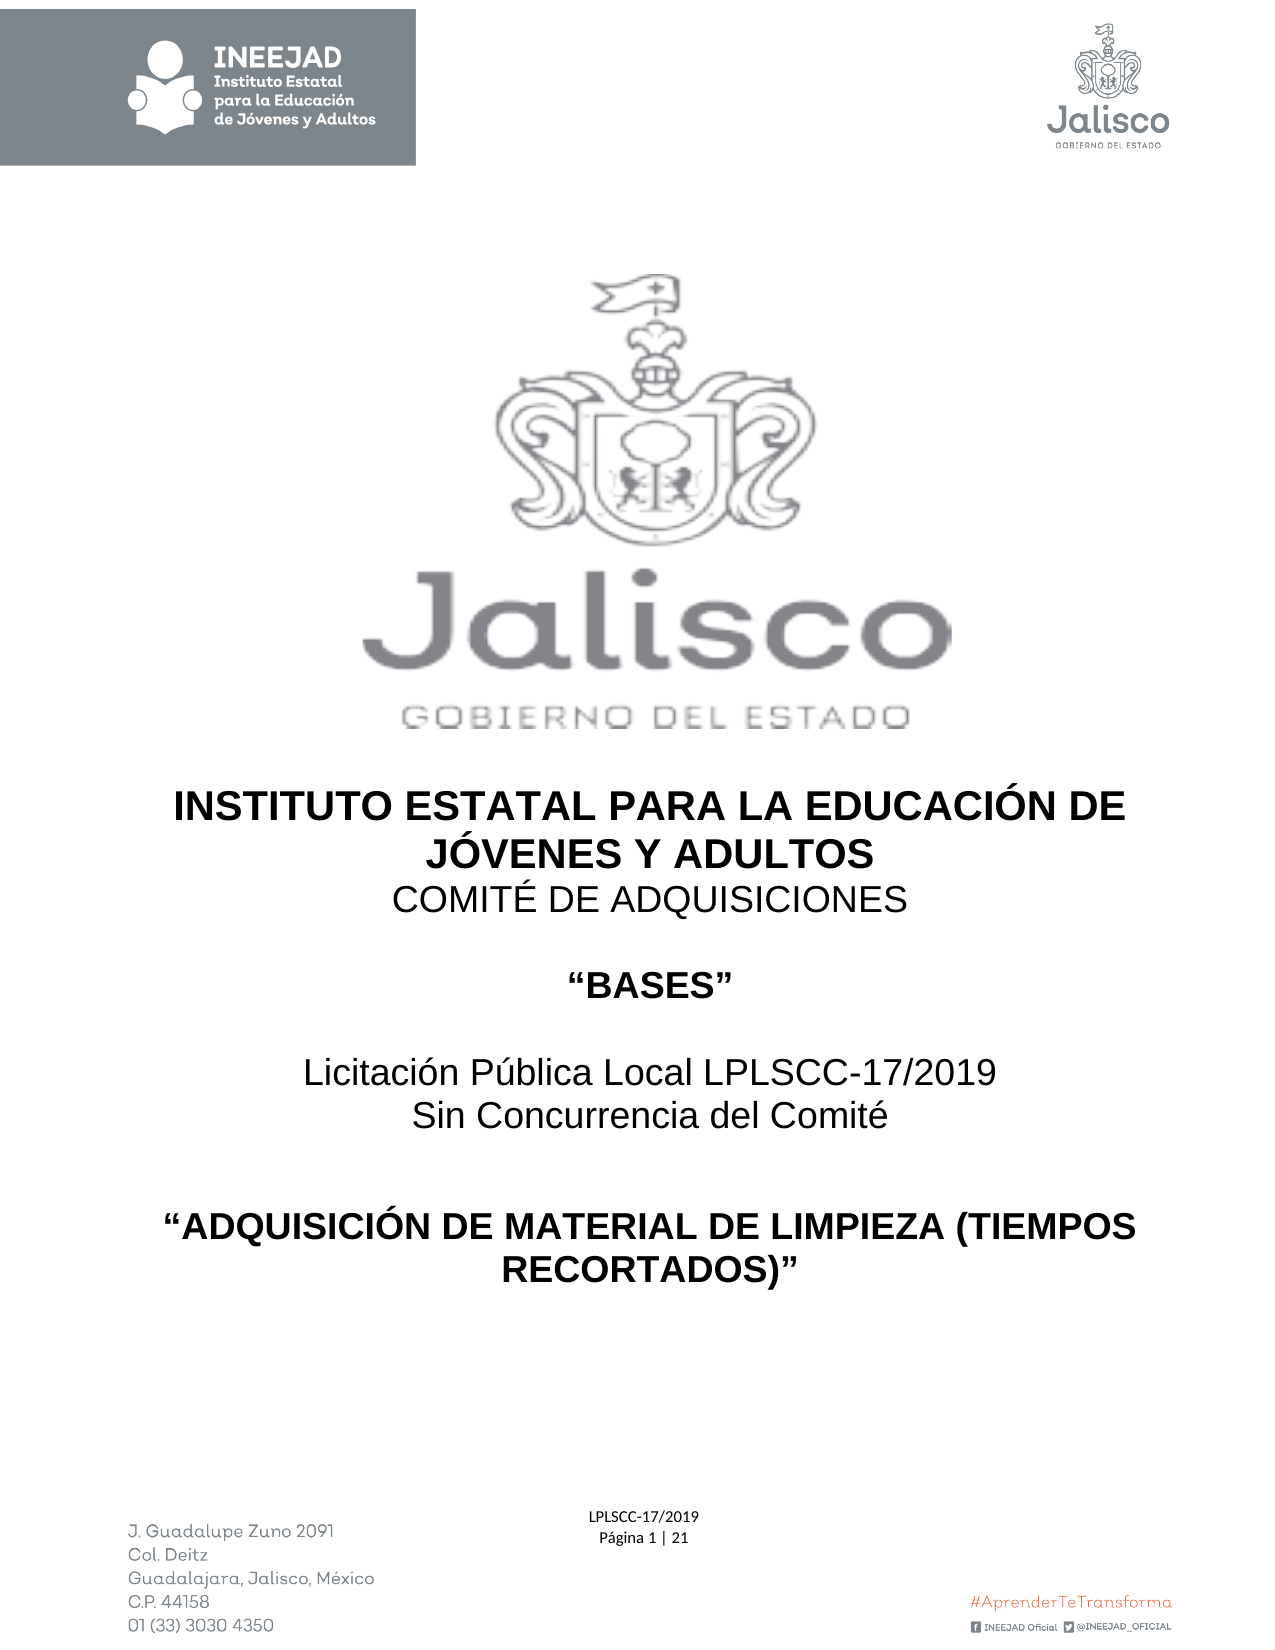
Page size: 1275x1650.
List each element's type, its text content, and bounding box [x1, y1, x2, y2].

text INSTITUTO ESTATAL PARA LA EDUCACIÓN DE JÓVENES Y ADULTOS [148, 782, 1152, 877]
text Licitación Pública Local LPLSCC-17/2019 [148, 1050, 1152, 1093]
picture [0, 6, 1266, 1638]
text Sin Concurrencia del Comité [148, 1093, 1152, 1136]
text “BASES” [148, 964, 1152, 1007]
text COMITÉ DE ADQUISICIONES [148, 877, 1152, 921]
text “ADQUISICIÓN DE MATERIAL DE LIMPIEZA (TIEMPOS RECORTADOS)” [148, 1204, 1152, 1291]
